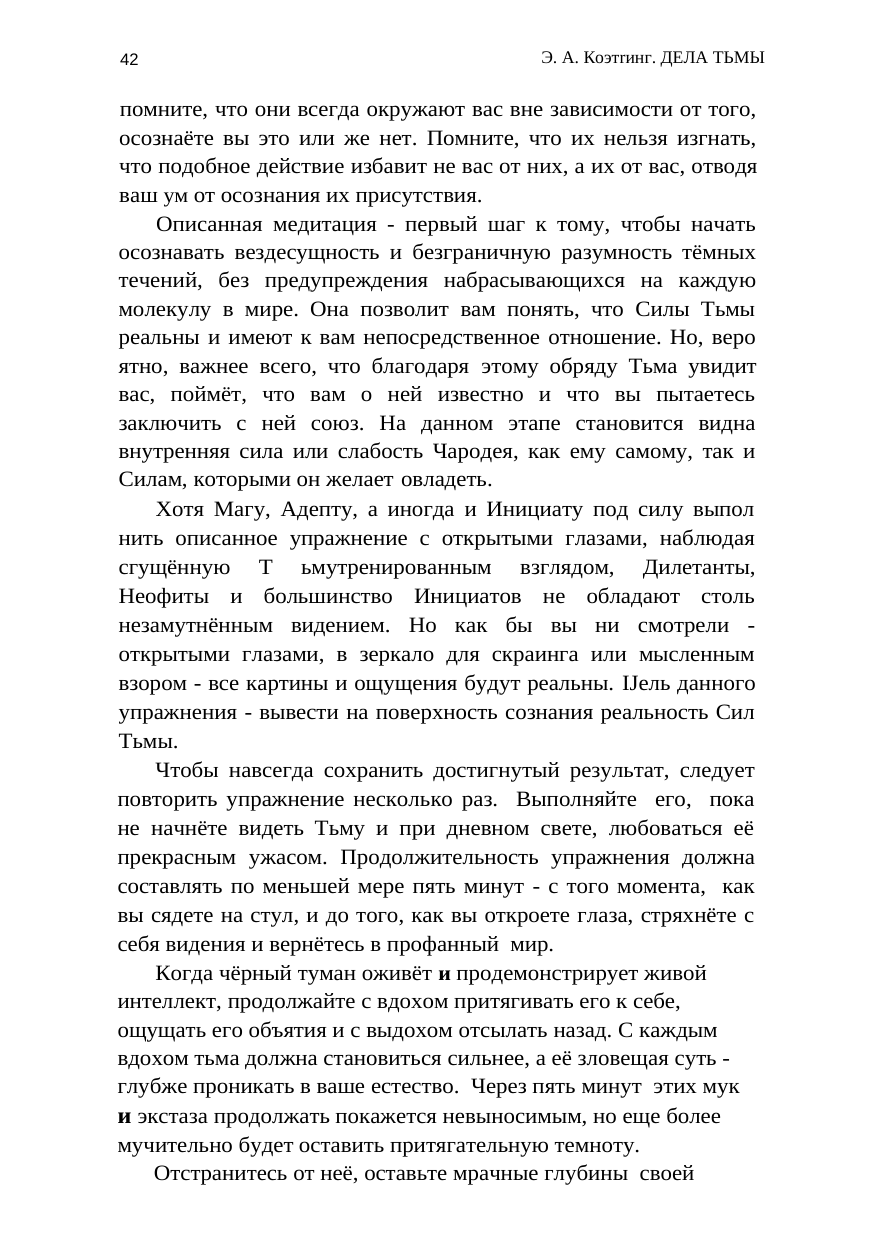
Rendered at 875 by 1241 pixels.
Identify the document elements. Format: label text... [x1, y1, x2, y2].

text Когда чёрный туман оживёт и продемонстрирует живой интеллект, продолжайте с вдохом притягивать его к себе, ощущать его объятия и с выдохом отсылать назад. С каждым вдохом тьма должна становиться сильнее, а её зловещая суть - глубже проникать в ваше естество. Через пять минут этих мук и экстаза продолжать покажется невыносимым, но еще более мучительно будет оставить притягательную темноту. [117, 960, 745, 1157]
text 42 Э. А. Коэтrинг. ДЕЛА ТЬМЫ [120, 47, 799, 69]
text Чтобы навсегда сохранить достигнутый результат, следует повторить упражнение несколько раз. Выполняйте его, пока не начнёте видеть Тьму и при дневном свете, любоваться её прекрасным ужасом. Продолжительность упражнения должна составлять по меньшей мере пять минут - с того момента, как вы сядете на стул, и до того, как вы откроете глаза, стряхнёте с себя видения и вернётесь в профанный мир. [117, 757, 756, 956]
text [117, 1160, 752, 1185]
text помните, что они всегда окружают вас вне зависимости от того, осознаёте вы это или же нет. Помните, что их нельзя изгнать, что подобное действие избавит не вас от них, а их от вас, отводя ваш ум от осознания их присутствия. [119, 96, 757, 207]
text Хотя Магу, Адепту, а иногда и Инициату под силу выпол нить описанное упражнение с открытыми глазами, наблюдая сгущённую Т ьмутренированным взглядом, Дилетанты, Неофиты и большинство Инициатов не обладают столь незамутнённым видением. Но как бы вы ни смотрели - открытыми глазами, в зеркало для скраинга или мысленным взором - все картины и ощущения будут реальны. IJель данного упражнения - вывести на поверхность сознания реальность Сил Тьмы. [118, 496, 756, 753]
text Описанная медитация - первый шаг к тому, чтобы начать осознавать вездесущность и безграничную разумность тёмных течений, без предупреждения набрасывающихся на каждую молекулу в мире. Она позволит вам понять, что Силы Тьмы реальны и имеют к вам непосредственное отношение. Но, веро ятно, важнее всего, что благодаря этому обряду Тьма увидит вас, поймёт, что вам о ней известно и что вы пытаетесь заключить с ней союз. На данном этапе становится видна внутренняя сила или слабость Чародея, как ему самому, так и Силам, которыми он желает овладеть. [118, 211, 757, 492]
